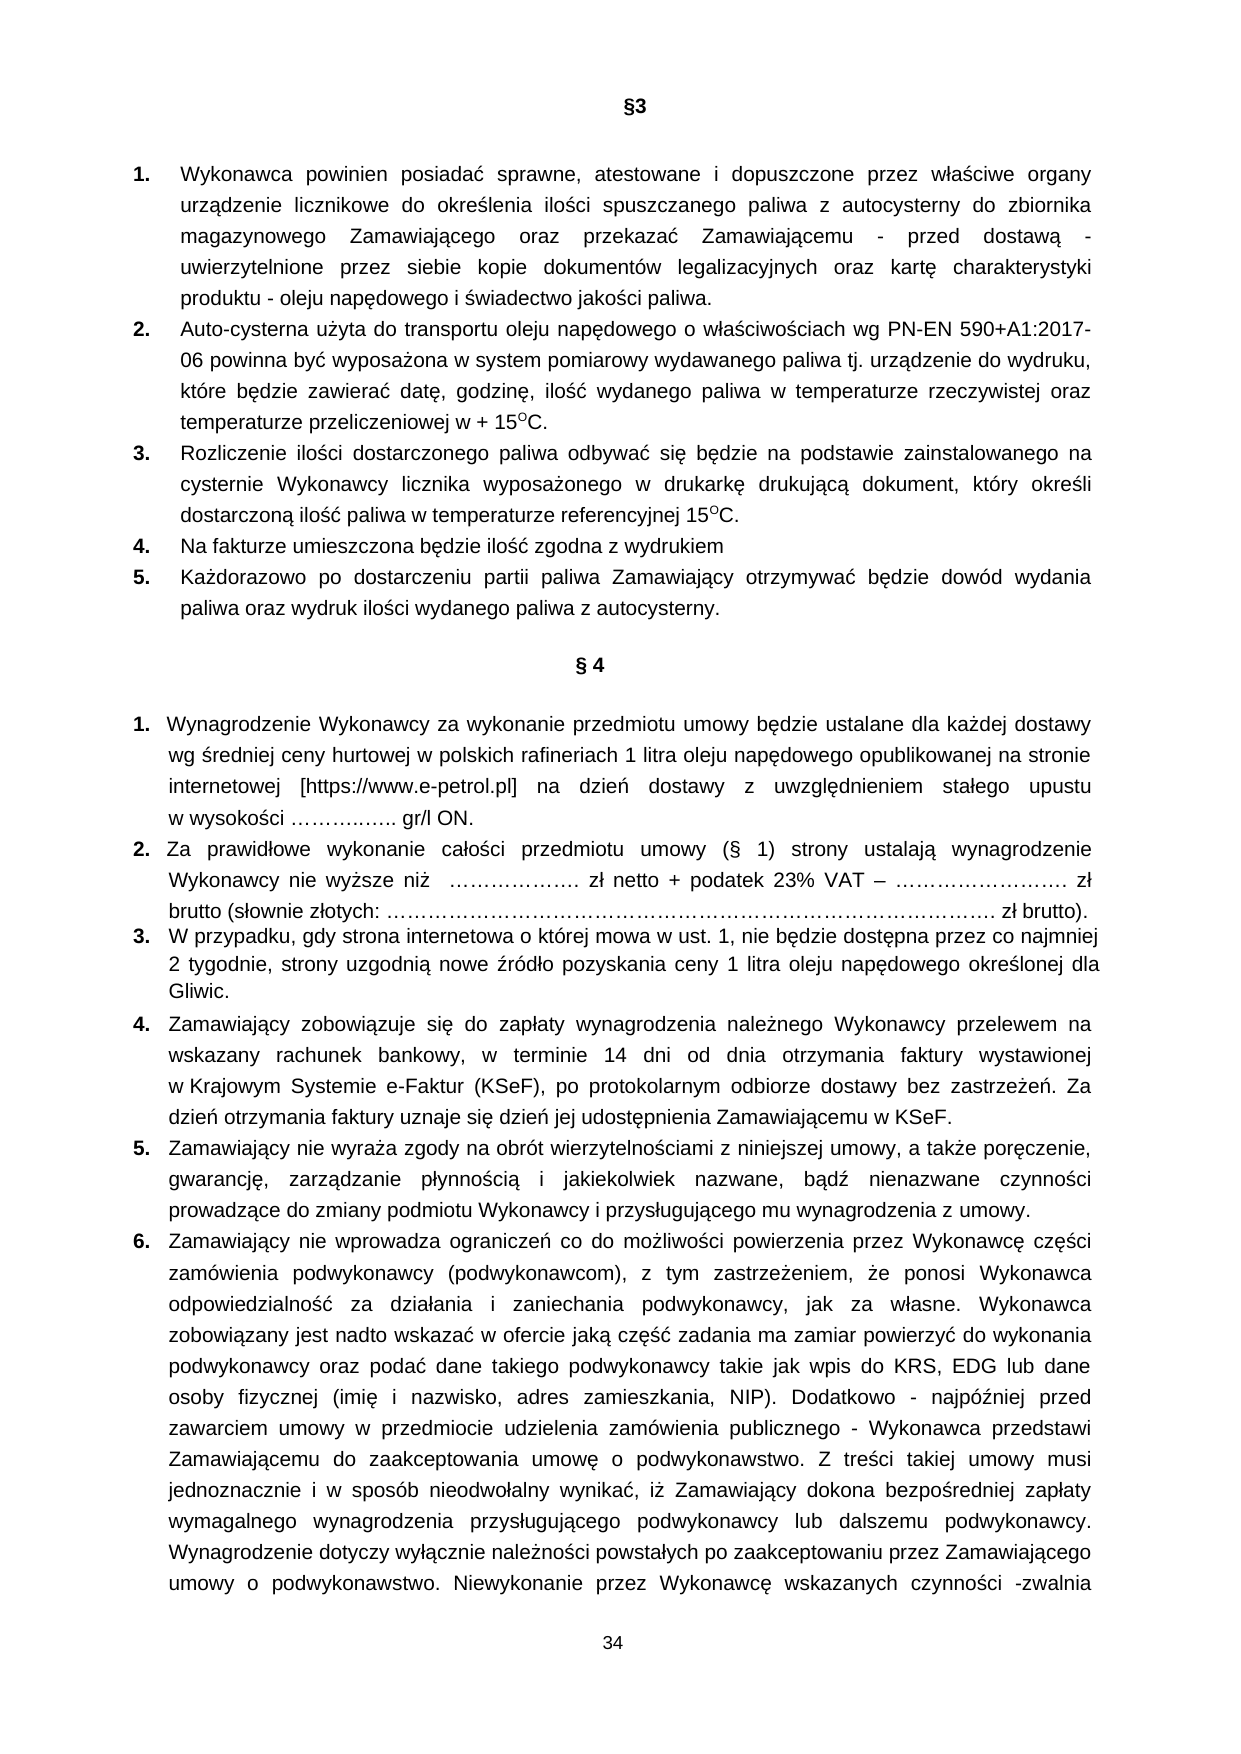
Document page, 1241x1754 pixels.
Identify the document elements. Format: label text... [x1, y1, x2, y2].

list Na fakturze umieszczona będzie ilość zgodna z wydrukiem [133, 529, 1092, 560]
list W przypadku, gdy strona internetowa o której mowa w ust. 1, nie będzie dostępna przez co najmniej 2 tygodnie, strony uzgodnią nowe źródło pozyskania ceny 1 litra oleju napędowego określonej dla Gliwic. [133, 924, 1101, 1003]
list Zamawiający zobowiązuje się do zapłaty wynagrodzenia należnego Wykonawcy przelewem na wskazany rachunek bankowy, w terminie 14 dni od dnia otrzymania faktury wystawionej w Krajowym Systemie e-Faktur (KSeF), po protokolarnym odbiorze dostawy bez zastrzeżeń. Za dzień otrzymania faktury uznaje się dzień jej udostępnienia Zamawiającemu w KSeF. [133, 1007, 1092, 1131]
list Rozliczenie ilości dostarczonego paliwa odbywać się będzie na podstawie zainstalowanego na cysternie Wykonawcy licznika wyposażonego w drukarkę drukującą dokument, który określi dostarczoną ilość paliwa w temperaturze referencyjnej 15OC. [133, 436, 1092, 529]
list Wykonawca powinien posiadać sprawne, atestowane i dopuszczone przez właściwe organy urządzenie licznikowe do określenia ilości spuszczanego paliwa z autocysterny do zbiornika magazynowego Zamawiającego oraz przekazać Zamawiającemu - przed dostawą - uwierzytelnione przez siebie kopie dokumentów legalizacyjnych oraz kartę charakterystyki produktu - oleju napędowego i świadectwo jakości paliwa. [133, 156, 1092, 311]
text § 4 [87, 653, 1092, 677]
list Za prawidłowe wykonanie całości przedmiotu umowy (§ 1) strony ustalają wynagrodzenie Wykonawcy nie wyższe niż ………………. zł netto + podatek 23% VAT – ……………………. zł brutto (słownie złotych: ……………………………………………………………………………. zł brutto). [133, 831, 1092, 924]
list Auto-cysterna użyta do transportu oleju napędowego o właściwościach wg PN-EN 590+A1:2017-06 powinna być wyposażona w system pomiarowy wydawanego paliwa tj. urządzenie do wydruku, które będzie zawierać datę, godzinę, ilość wydanego paliwa w temperaturze rzeczywistej oraz temperaturze przeliczeniowej w + 15OC. [133, 311, 1092, 436]
list Zamawiający nie wyraża zgody na obrót wierzytelnościami z niniejszej umowy, a także poręczenie, gwarancję, zarządzanie płynnością i jakiekolwiek nazwane, bądź nienazwane czynności prowadzące do zmiany podmiotu Wykonawcy i przysługującego mu wynagrodzenia z umowy. [133, 1131, 1092, 1224]
text §3 [177, 89, 1092, 120]
list Każdorazowo po dostarczeniu partii paliwa Zamawiający otrzymywać będzie dowód wydania paliwa oraz wydruk ilości wydanego paliwa z autocysterny. [133, 560, 1092, 622]
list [133, 1224, 1092, 1597]
list Wynagrodzenie Wykonawcy za wykonanie przedmiotu umowy będzie ustalane dla każdej dostawy wg średniej ceny hurtowej w polskich rafineriach 1 litra oleju napędowego opublikowanej na stronie internetowej [https://www.e-petrol.pl] na dzień dostawy z uwzględnieniem stałego upustu w wysokości ………..….. gr/l ON. [133, 707, 1092, 831]
